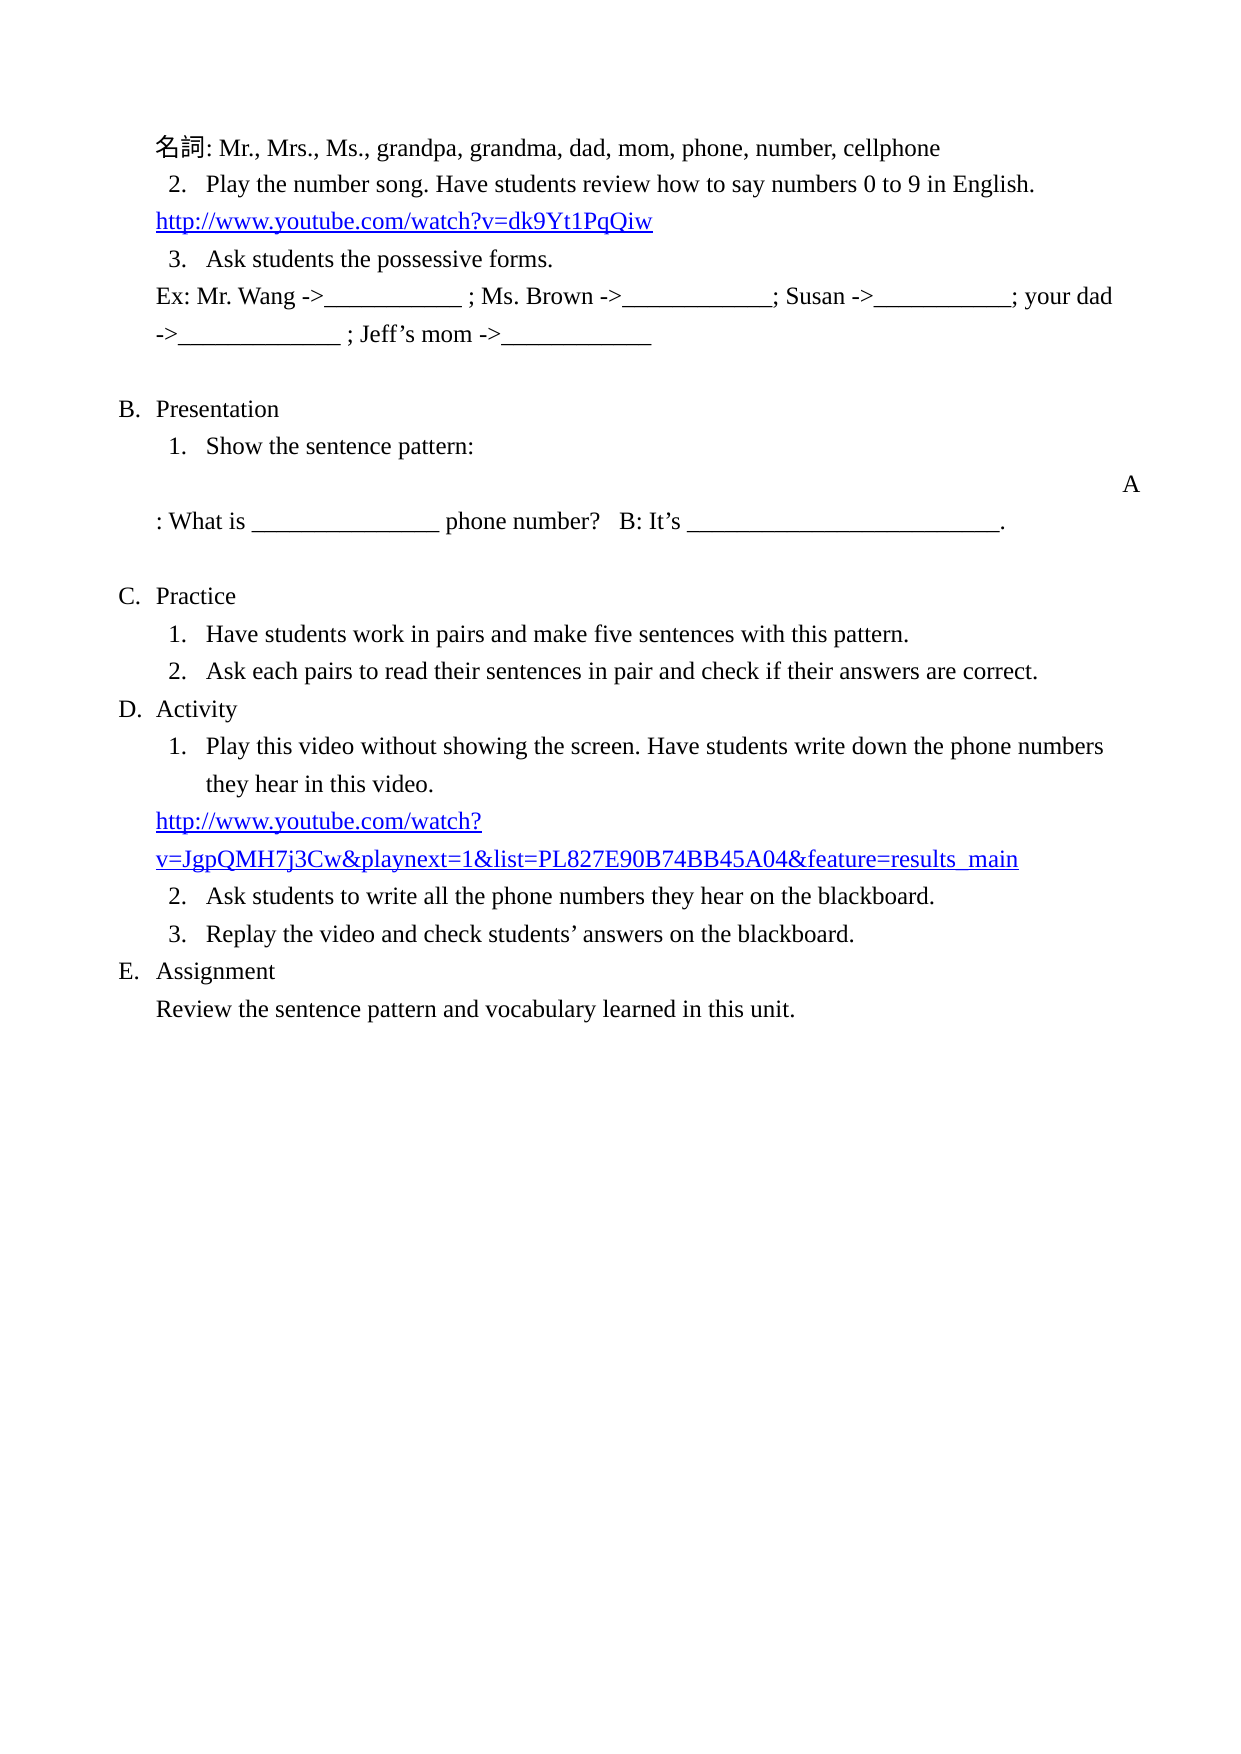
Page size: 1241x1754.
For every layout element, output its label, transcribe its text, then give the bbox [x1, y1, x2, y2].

list Assignment [118, 952, 1122, 989]
list Replay the video and check students’ answers on the blackboard. [168, 914, 1122, 952]
list Presentation [118, 389, 1122, 427]
list http://www.youtube.com/watch?v=JgpQMH7j3Cw&playnext=1&list=PL827E90B74BB45A04&feature=results_main [156, 802, 1122, 877]
list A: What is _______________ phone number? B: It’s _________________________. [156, 464, 1122, 539]
list Practice [118, 577, 1122, 614]
list Play this video without showing the screen. Have students write down the phone numbers they hear in this video. [168, 727, 1122, 802]
list Play the number song. Have students review how to say numbers 0 to English. [168, 164, 1122, 202]
list Review the sentence pattern and vocabulary learned in this unit. [156, 989, 1122, 1027]
list Ask students the possessive forms. [168, 239, 1122, 277]
list Show the sentence pattern: [168, 427, 1122, 464]
list http://www.youtube.com/watch?v=dk9Yt1PqQiw [156, 202, 1122, 239]
list Activity [118, 689, 1122, 727]
list Ex: Mr. Wang ->___________ ; Ms. Brown ->____________; Susan ->___________; your dad ->_____________ ; Jeff’s mom ->____________ [156, 277, 1122, 352]
list Have students work in pairs and make five sentences with this pattern. [168, 614, 1122, 652]
list Ask each pairs to read their sentences in pair and check if their answers are correct. [168, 652, 1122, 689]
list Ask students to write all the phone numbers they hear on the blackboard. [168, 877, 1122, 914]
list 名詞: Mr., Mrs., Ms., grandpa, grandma, dad, mom, phone, number, cellphone [156, 127, 1122, 164]
